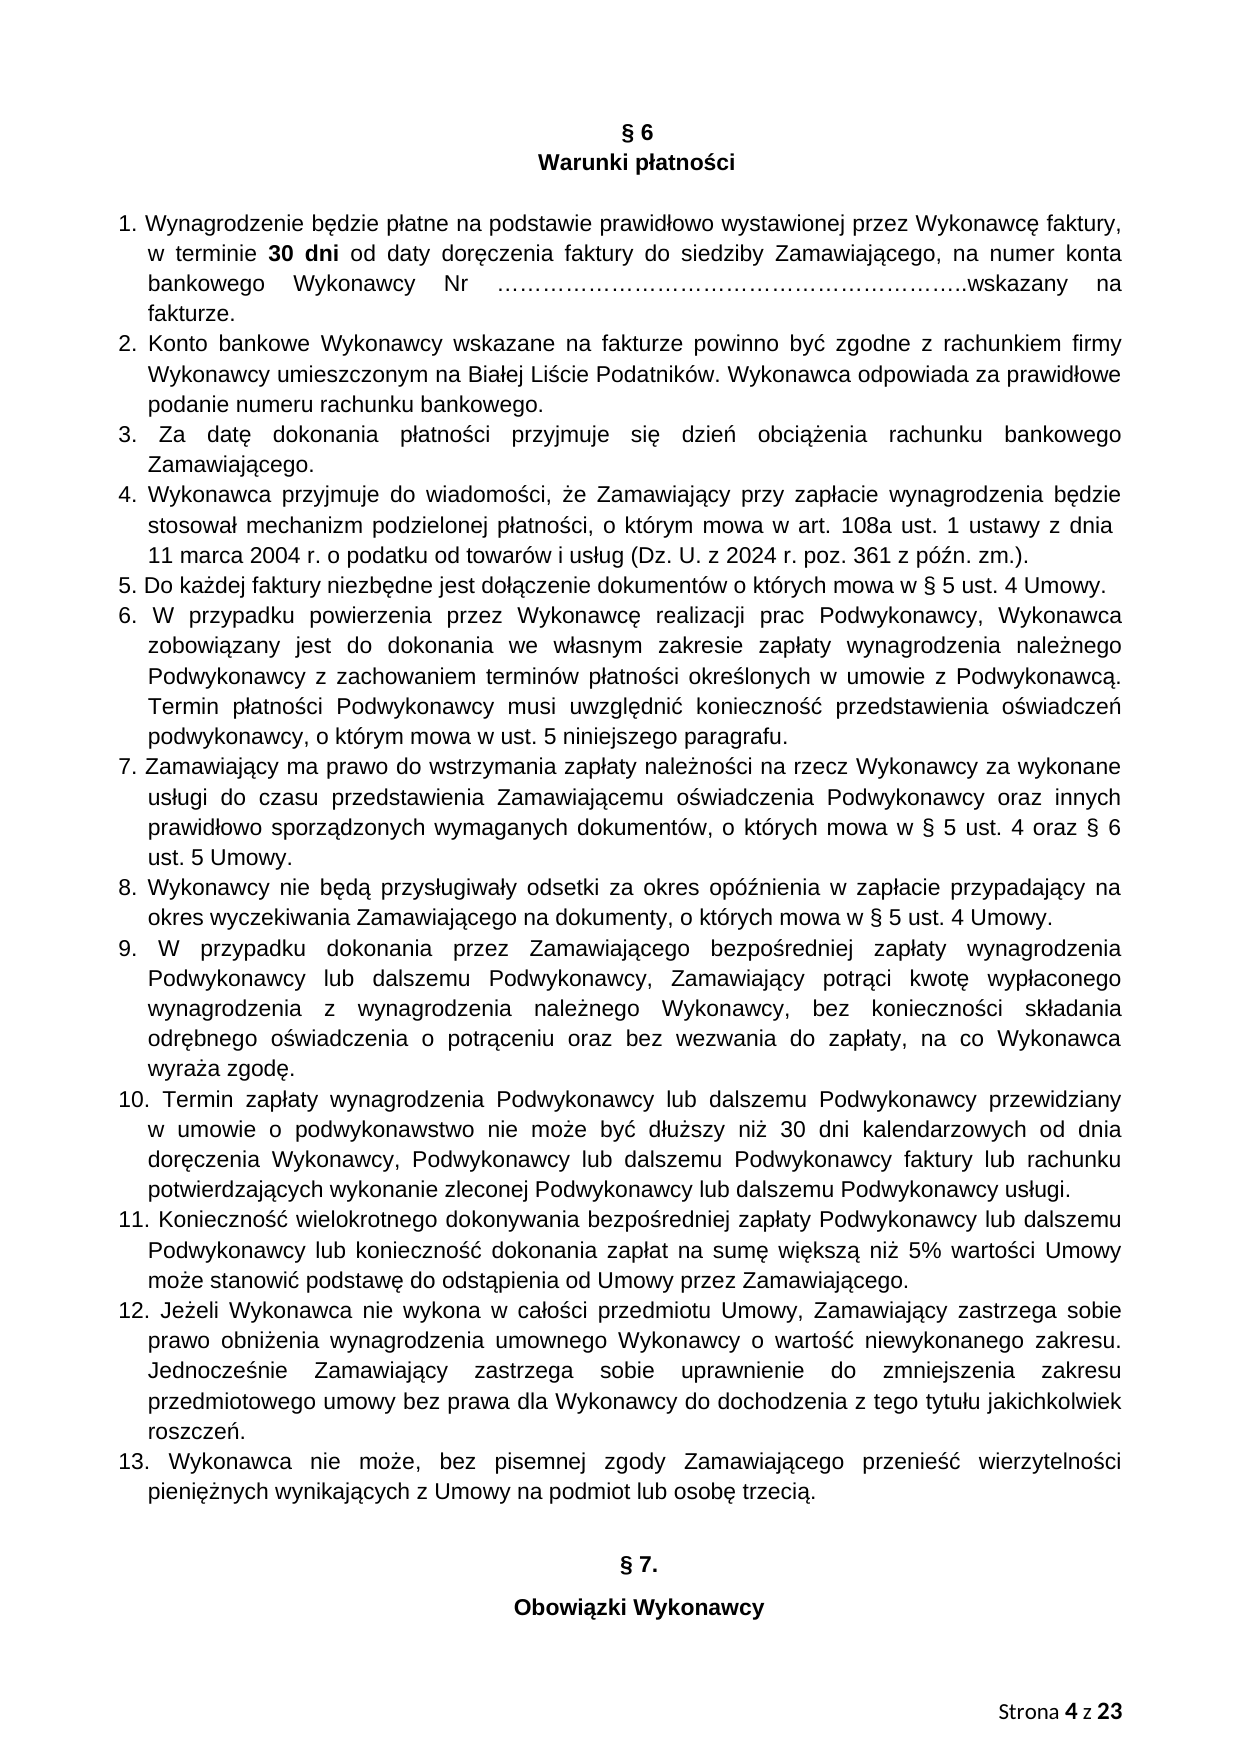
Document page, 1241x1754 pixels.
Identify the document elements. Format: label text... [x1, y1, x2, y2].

text Warunki płatności [118, 149, 1122, 175]
text 12. Jeżeli Wykonawca nie wykona w całości przedmiotu Umowy, Zamawiający zastrzega sobie prawo obniżenia wynagrodzenia umownego Wykonawcy o wartość niewykonanego zakresu. Jednocześnie Zamawiający zastrzega sobie uprawnienie do zmniejszenia zakresu przedmiotowego umowy bez prawa dla Wykonawcy do dochodzenia z tego tytułu jakichkolwiek roszczeń. [118, 1297, 1122, 1444]
text 3. Za datę dokonania płatności przyjmuje się dzień obciążenia rachunku bankowego Zamawiającego. [118, 421, 1122, 477]
text 4. Wykonawca przyjmuje do wiadomości, że Zamawiający przy zapłacie wynagrodzenia będzie stosował mechanizm podzielonej płatności, o którym mowa w art. 108a ust. 1 ustawy z dnia 11 marca 2004 r. o podatku od towarów i usług (Dz. U. z 2024 r. poz. 361 z późn. zm.). [118, 481, 1122, 568]
text § 7. [156, 1551, 1122, 1577]
text 9. W przypadku dokonania przez Zamawiającego bezpośredniej zapłaty wynagrodzenia Podwykonawcy lub dalszemu Podwykonawcy, Zamawiający potrąci kwotę wypłaconego wynagrodzenia z wynagrodzenia należnego Wykonawcy, bez konieczności składania odrębnego oświadczenia o potrąceniu oraz bez wezwania do zapłaty, na co Wykonawca wyraża zgodę. [118, 934, 1122, 1082]
text § 6 [118, 119, 1122, 145]
text 2. Konto bankowe Wykonawcy wskazane na fakturze powinno być zgodne z rachunkiem firmy Wykonawcy umieszczonym na Białej Liście Podatników. Wykonawca odpowiada za prawidłowe podanie numeru rachunku bankowego. [118, 330, 1122, 417]
text Obowiązki Wykonawcy [156, 1594, 1122, 1620]
text 7. Zamawiający ma prawo do wstrzymania zapłaty należności na rzecz Wykonawcy za wykonane usługi do czasu przedstawienia Zamawiającemu oświadczenia Podwykonawcy oraz innych prawidłowo sporządzonych wymaganych dokumentów, o których mowa w § 5 ust. 4 oraz § 6 ust. 5 Umowy. [118, 753, 1122, 870]
text 13. Wykonawca nie może, bez pisemnej zgody Zamawiającego przenieść wierzytelności pieniężnych wynikających z Umowy na podmiot lub osobę trzecią. [118, 1448, 1122, 1504]
text 8. Wykonawcy nie będą przysługiwały odsetki za okres opóźnienia w zapłacie przypadający na okres wyczekiwania Zamawiającego na dokumenty, o których mowa w § 5 ust. 4 Umowy. [118, 874, 1122, 931]
text 11. Konieczność wielokrotnego dokonywania bezpośredniej zapłaty Podwykonawcy lub dalszemu Podwykonawcy lub konieczność dokonania zapłat na sumę większą niż 5% wartości Umowy może stanowić podstawę do odstąpienia od Umowy przez Zamawiającego. [118, 1206, 1122, 1293]
text 1. Wynagrodzenie będzie płatne na podstawie prawidłowo wystawionej przez Wykonawcę faktury, w terminie 30 dni od daty doręczenia faktury do siedziby Zamawiającego, na numer konta bankowego Wykonawcy Nr ……………………………………………………..wskazany na fakturze. [118, 209, 1122, 326]
text 6. W przypadku powierzenia przez Wykonawcę realizacji prac Podwykonawcy, Wykonawca zobowiązany jest do dokonania we własnym zakresie zapłaty wynagrodzenia należnego Podwykonawcy z zachowaniem terminów płatności określonych w umowie z Podwykonawcą. Termin płatności Podwykonawcy musi uwzględnić konieczność przedstawienia oświadczeń podwykonawcy, o którym mowa w ust. 5 niniejszego paragrafu. [118, 602, 1122, 749]
text 10. Termin zapłaty wynagrodzenia Podwykonawcy lub dalszemu Podwykonawcy przewidziany w umowie o podwykonawstwo nie może być dłuższy niż 30 dni kalendarzowych od dnia doręczenia Wykonawcy, Podwykonawcy lub dalszemu Podwykonawcy faktury lub rachunku potwierdzających wykonanie zleconej Podwykonawcy lub dalszemu Podwykonawcy usługi. [118, 1086, 1122, 1202]
text 5. Do każdej faktury niezbędne jest dołączenie dokumentów o których mowa w § 5 ust. 4 Umowy. [118, 572, 1122, 598]
